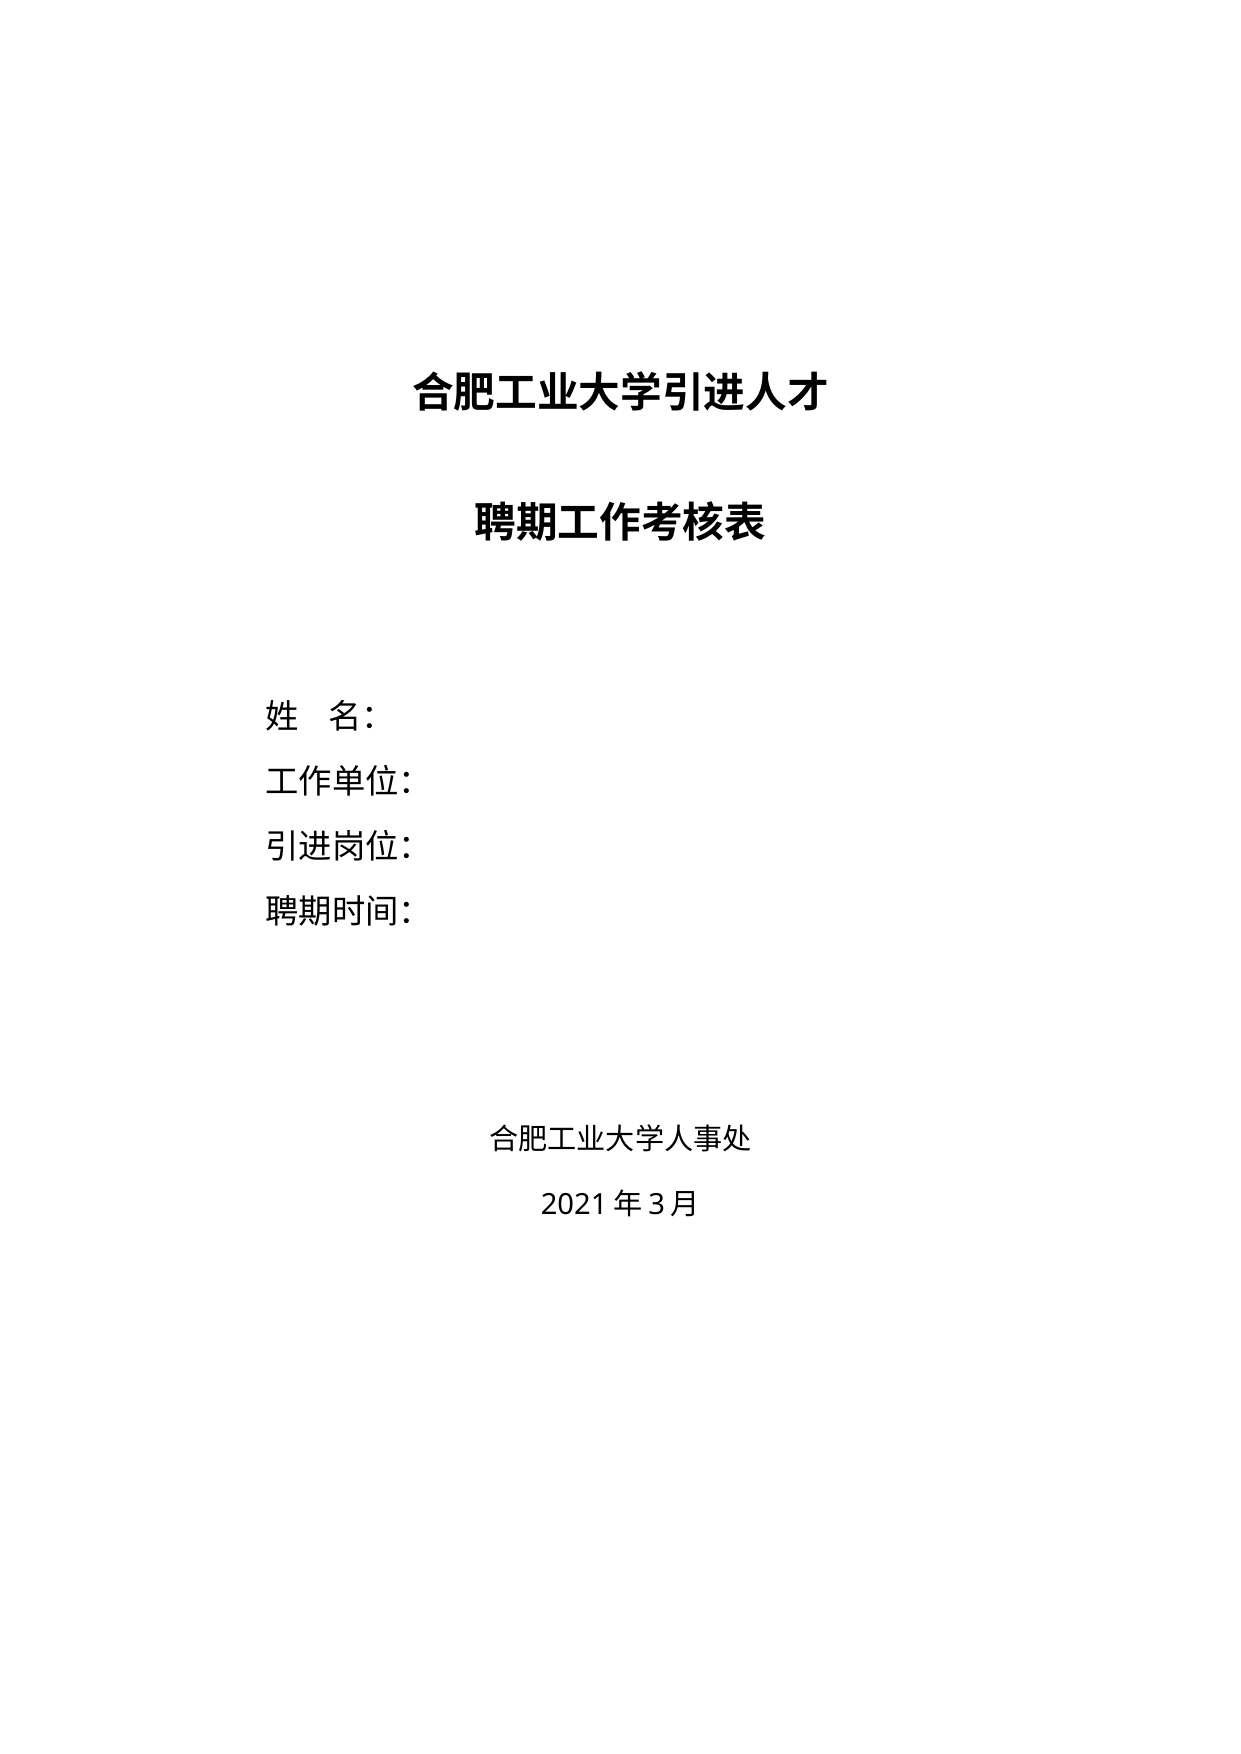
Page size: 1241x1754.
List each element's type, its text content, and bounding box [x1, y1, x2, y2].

text 引进岗位： [187, 812, 1053, 877]
text 姓 名： [187, 682, 1053, 747]
text 合肥工业大学人事处 [187, 1104, 1053, 1169]
text 聘期时间： [187, 877, 1053, 942]
text 聘期工作考核表 [187, 487, 1053, 552]
text 合肥工业大学引进人才 [187, 357, 1053, 422]
text 工作单位： [187, 747, 1053, 812]
text 2021年3月 [187, 1169, 1053, 1234]
